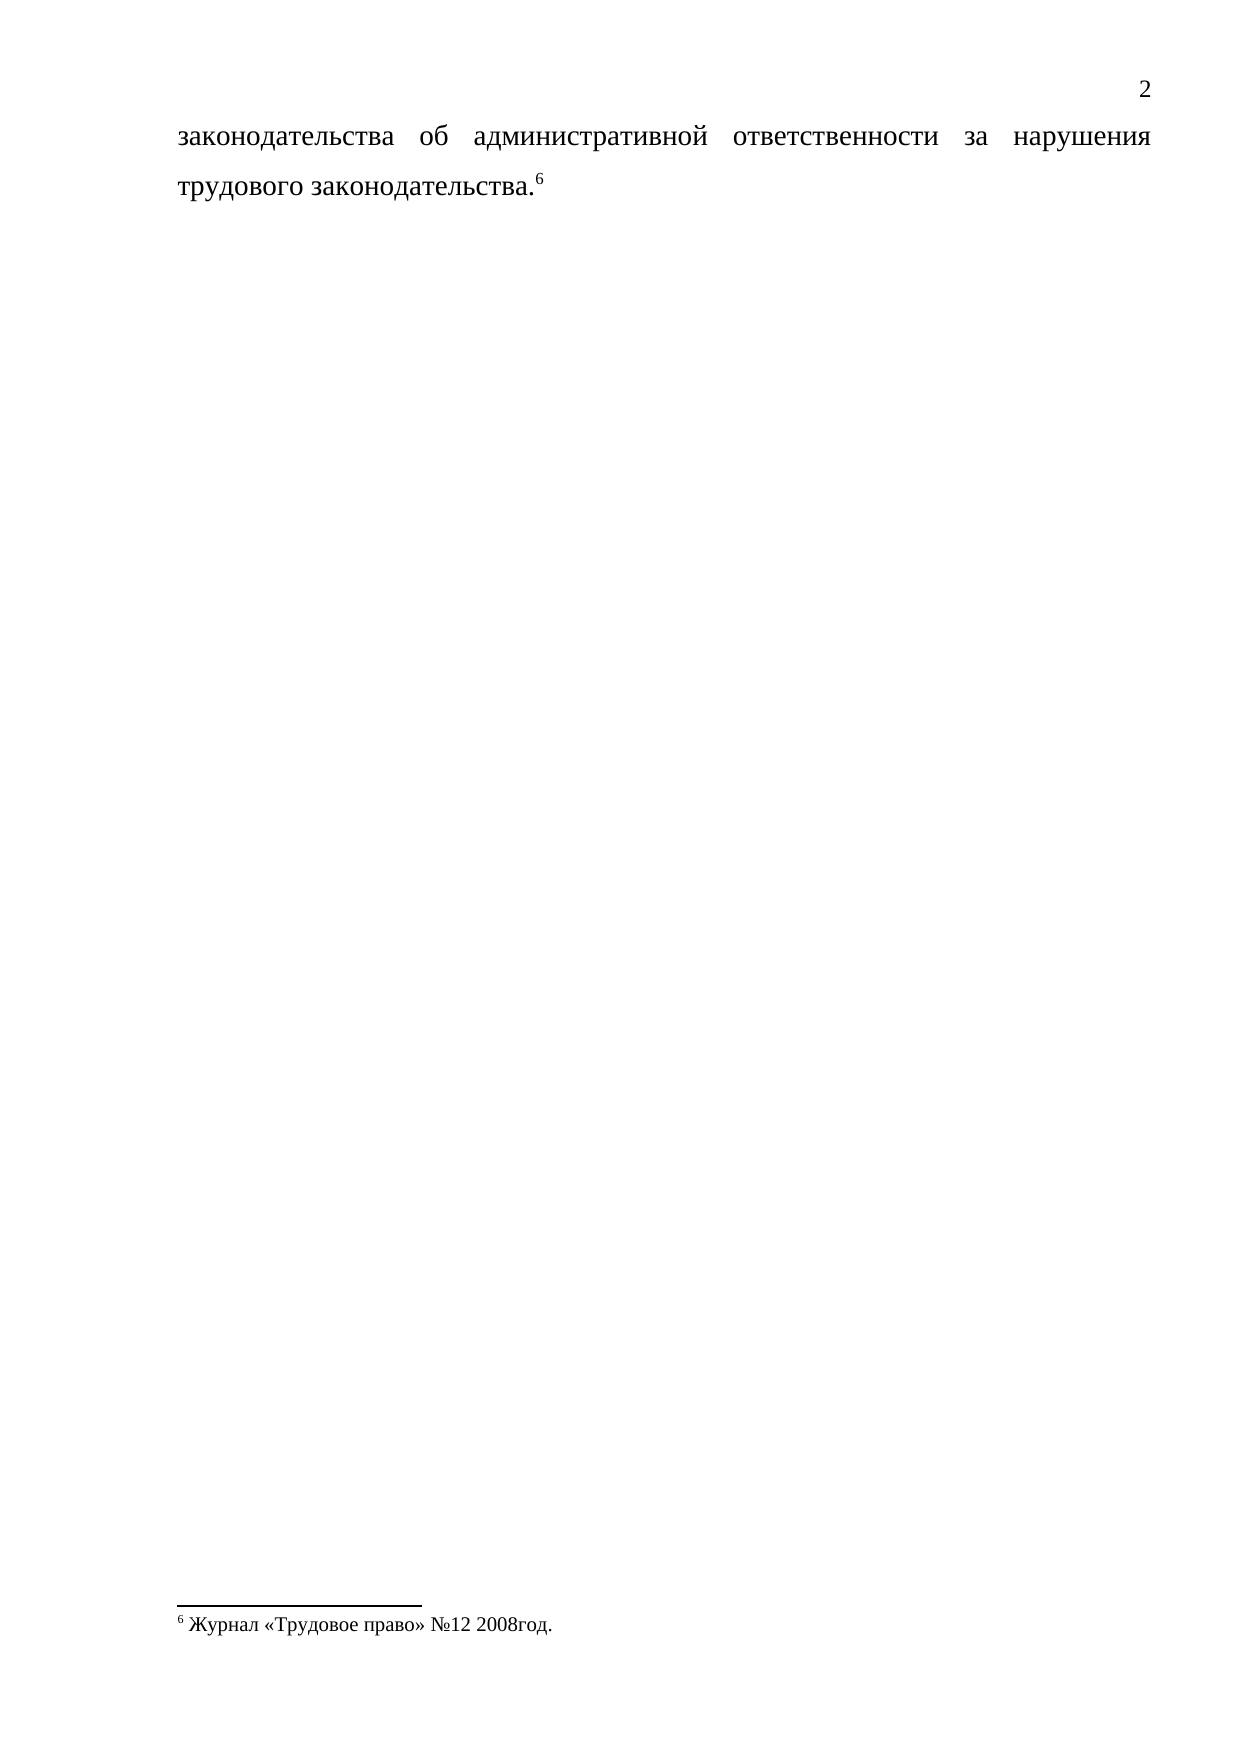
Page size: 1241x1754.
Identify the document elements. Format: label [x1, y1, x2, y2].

text [177, 118, 1152, 202]
